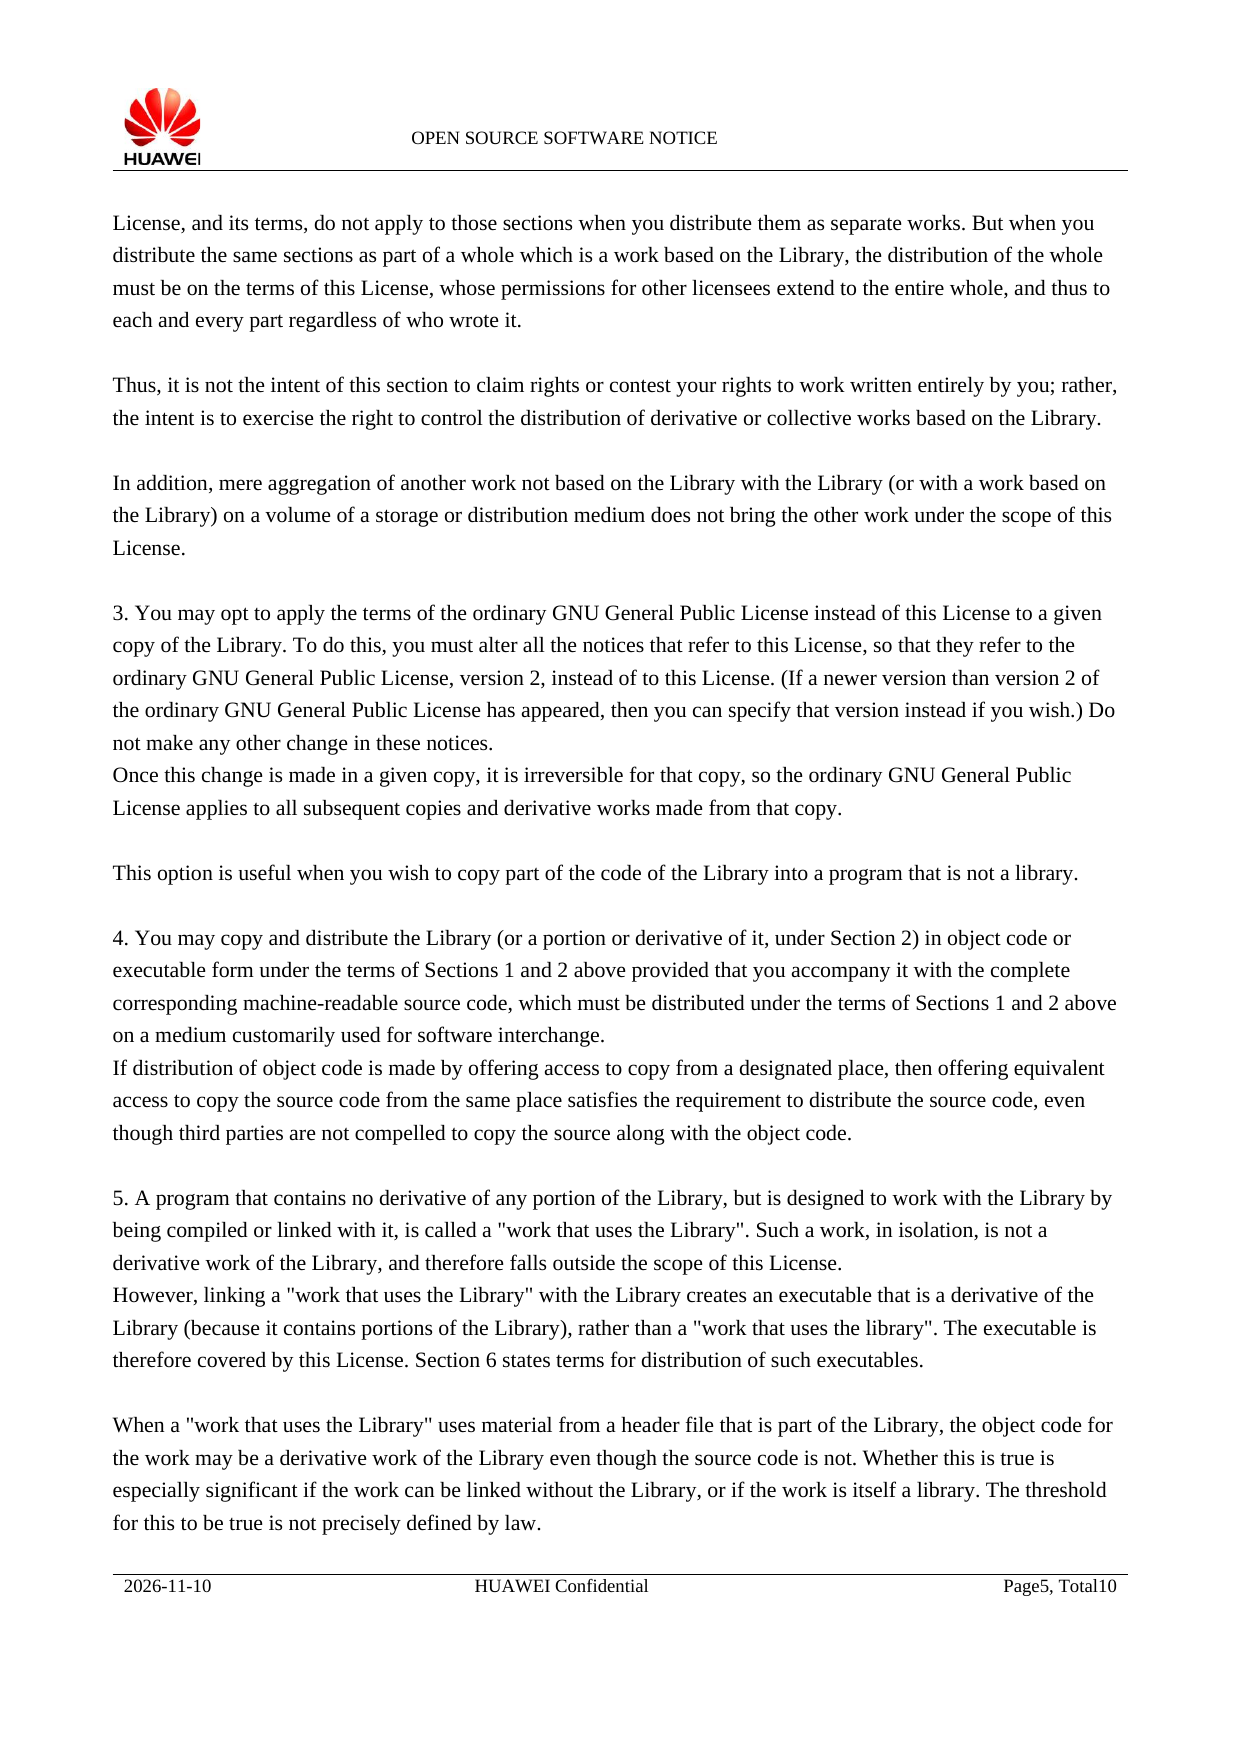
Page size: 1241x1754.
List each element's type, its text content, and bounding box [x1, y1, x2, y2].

picture [124, 88, 201, 165]
